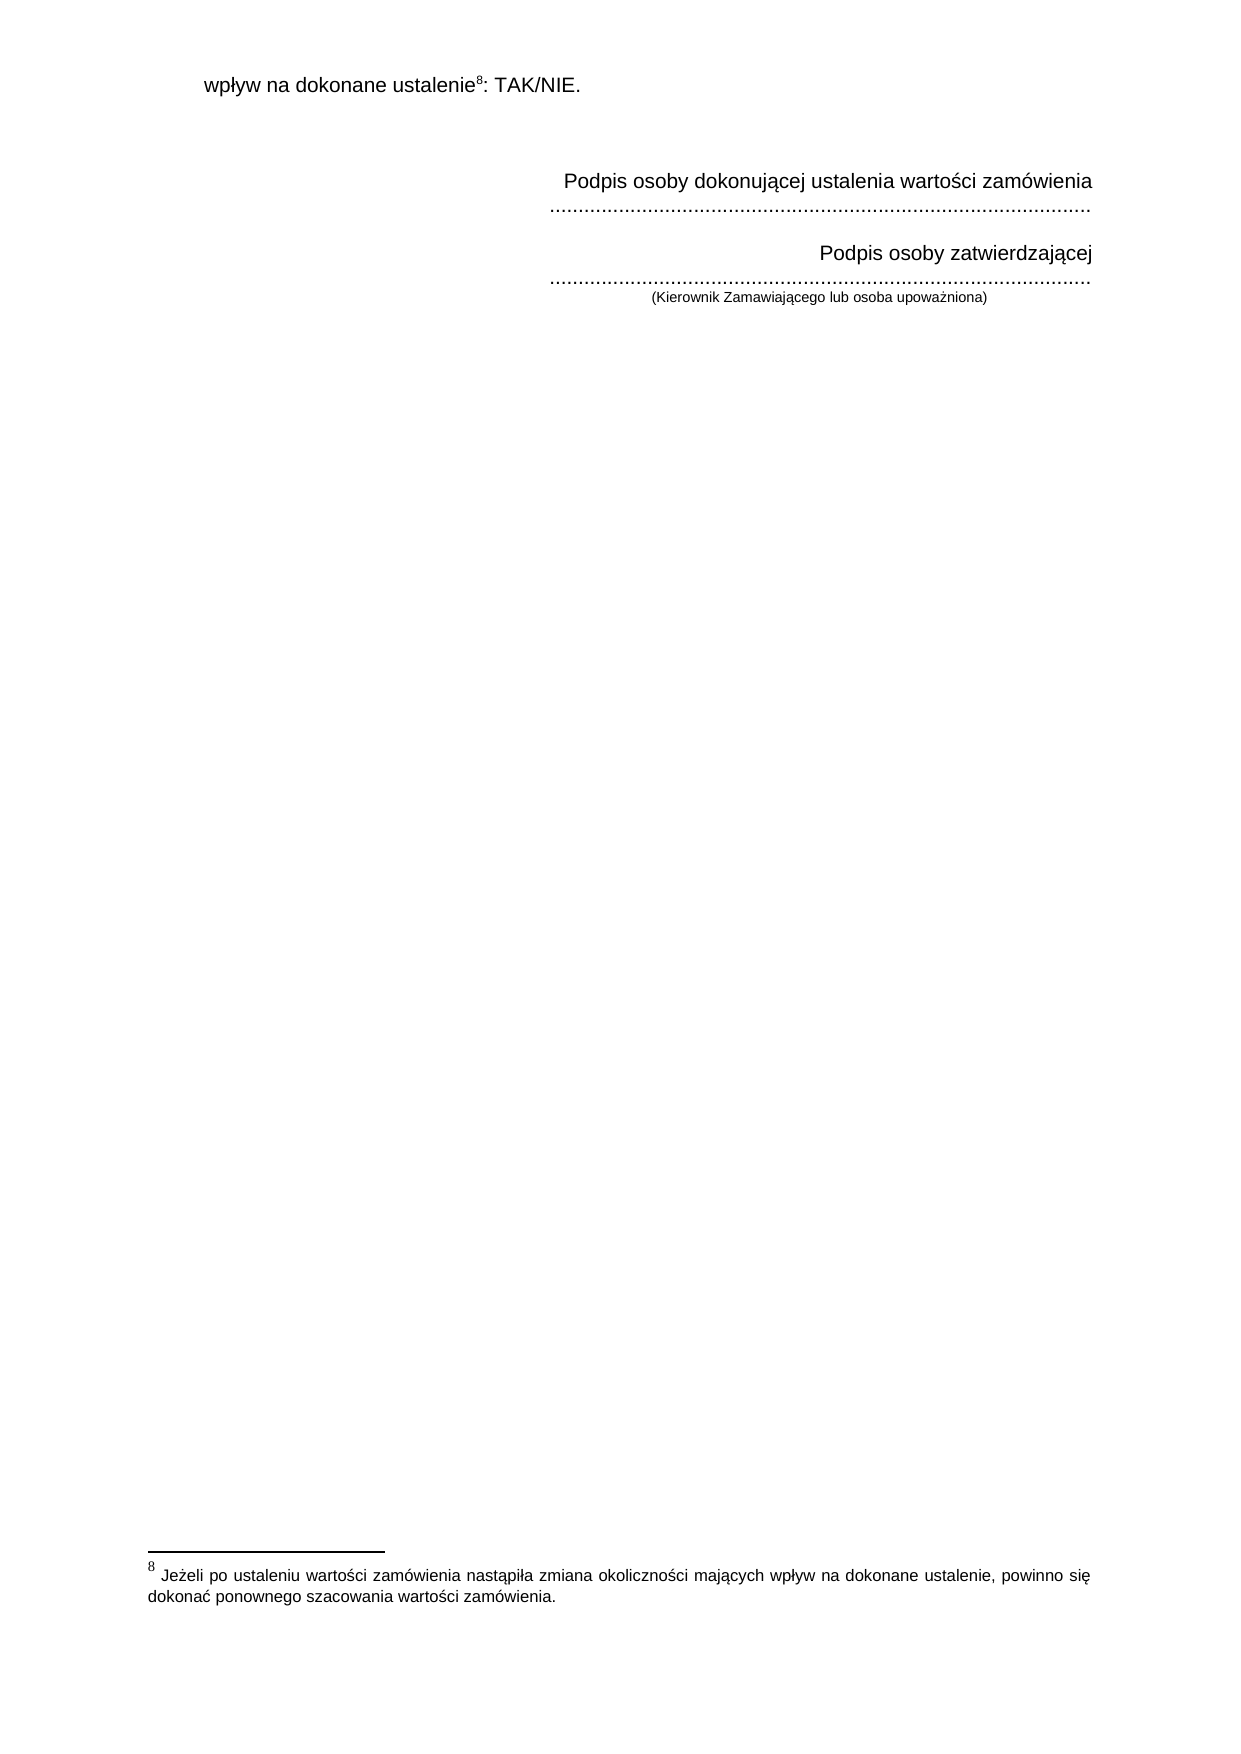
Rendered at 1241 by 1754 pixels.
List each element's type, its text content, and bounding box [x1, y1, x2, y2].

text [171, 70, 1093, 97]
text (Kierownik Zamawiającego lub osoba upoważniona) [546, 288, 1092, 305]
text Podpis osoby zatwierdzającej [148, 241, 1092, 264]
text Podpis osoby dokonującej ustalenia wartości zamówienia [148, 169, 1092, 193]
text .............................................................................................. [148, 193, 1092, 217]
text .............................................................................................. [148, 264, 1092, 288]
